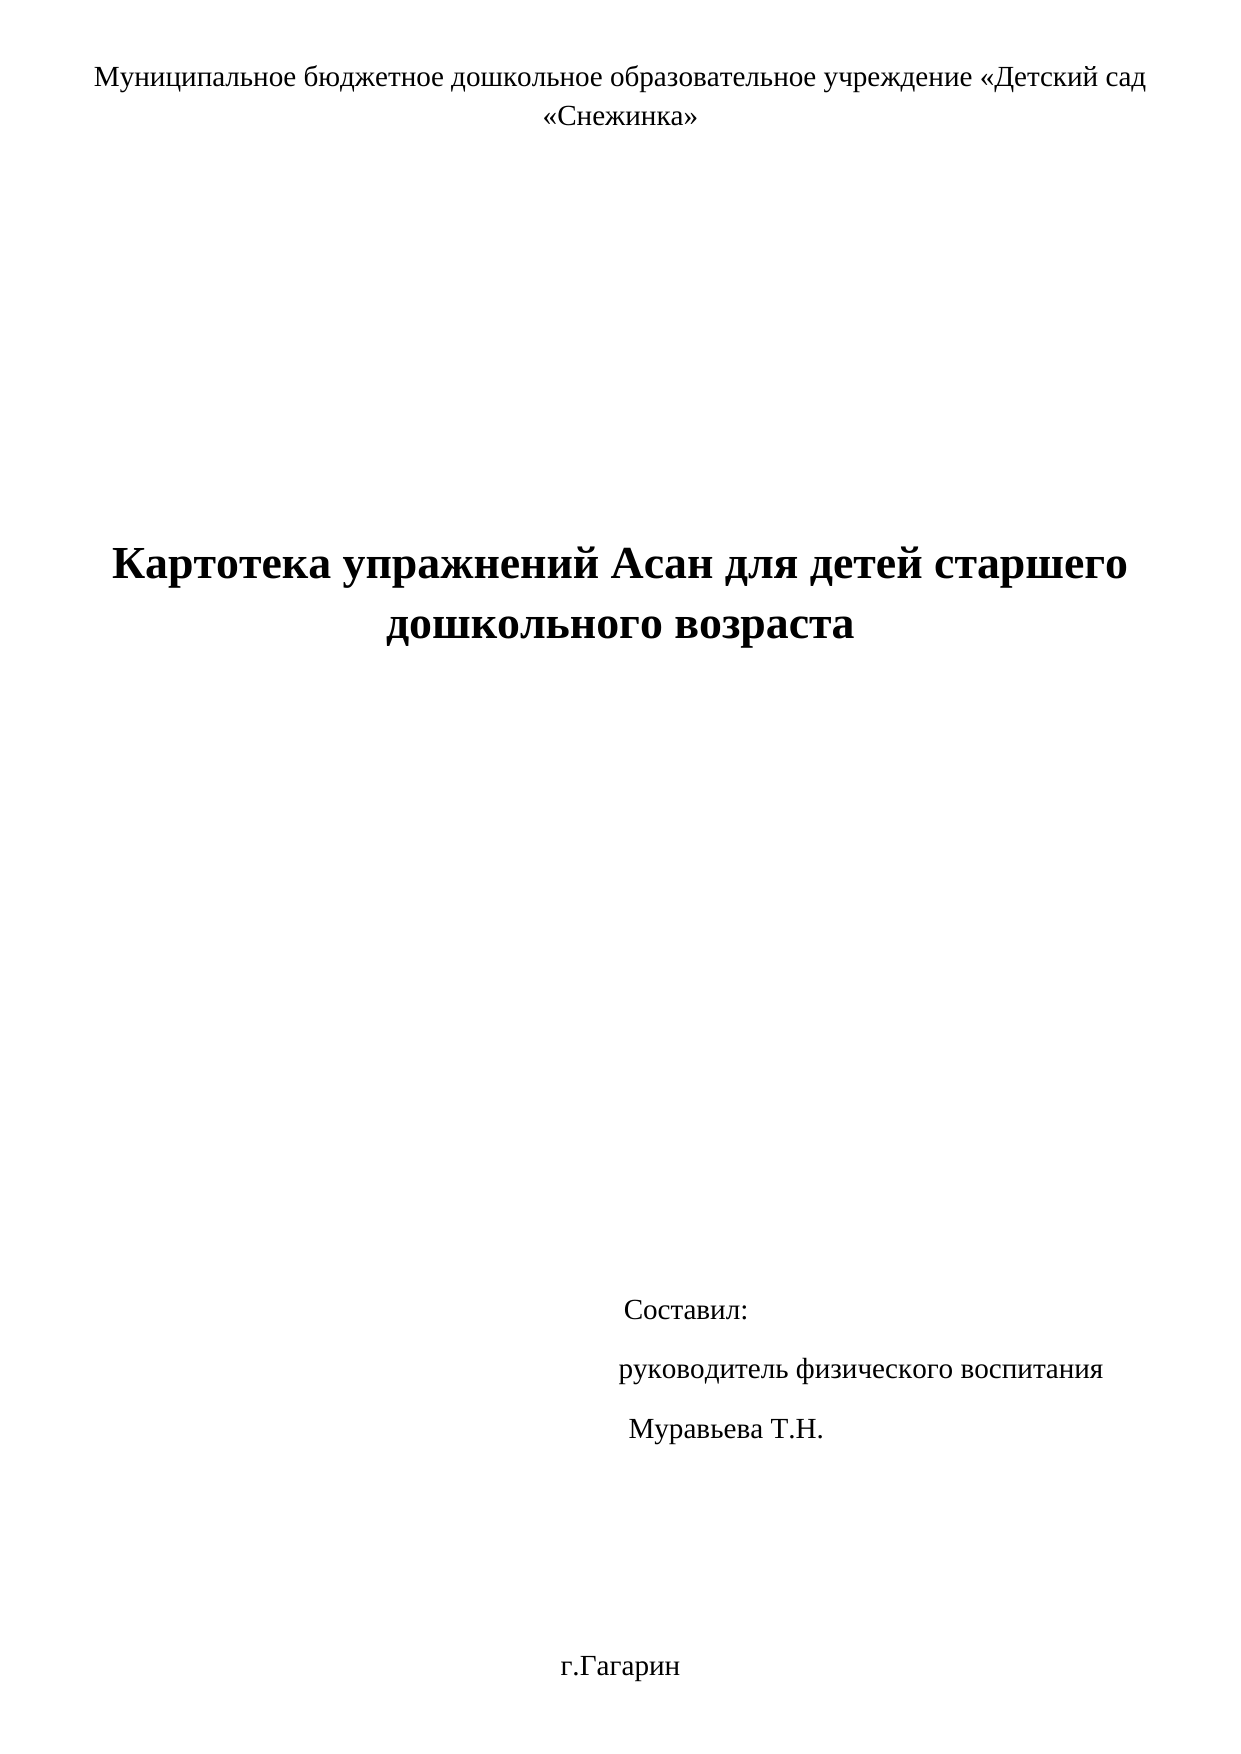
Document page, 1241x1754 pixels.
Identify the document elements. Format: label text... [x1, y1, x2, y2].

text Муниципальное бюджетное дошкольное образовательное учреждение «Детский сад «Снежинка» [74, 59, 1167, 131]
text г.Гагарин [74, 1648, 1167, 1682]
text руководитель физического воспитания [74, 1352, 1167, 1385]
text Картотека упражнений Асан для детей старшего дошкольного возраста [74, 535, 1167, 649]
text Муравьева Т.Н. [74, 1411, 1167, 1444]
text Составил: [74, 1292, 1167, 1326]
